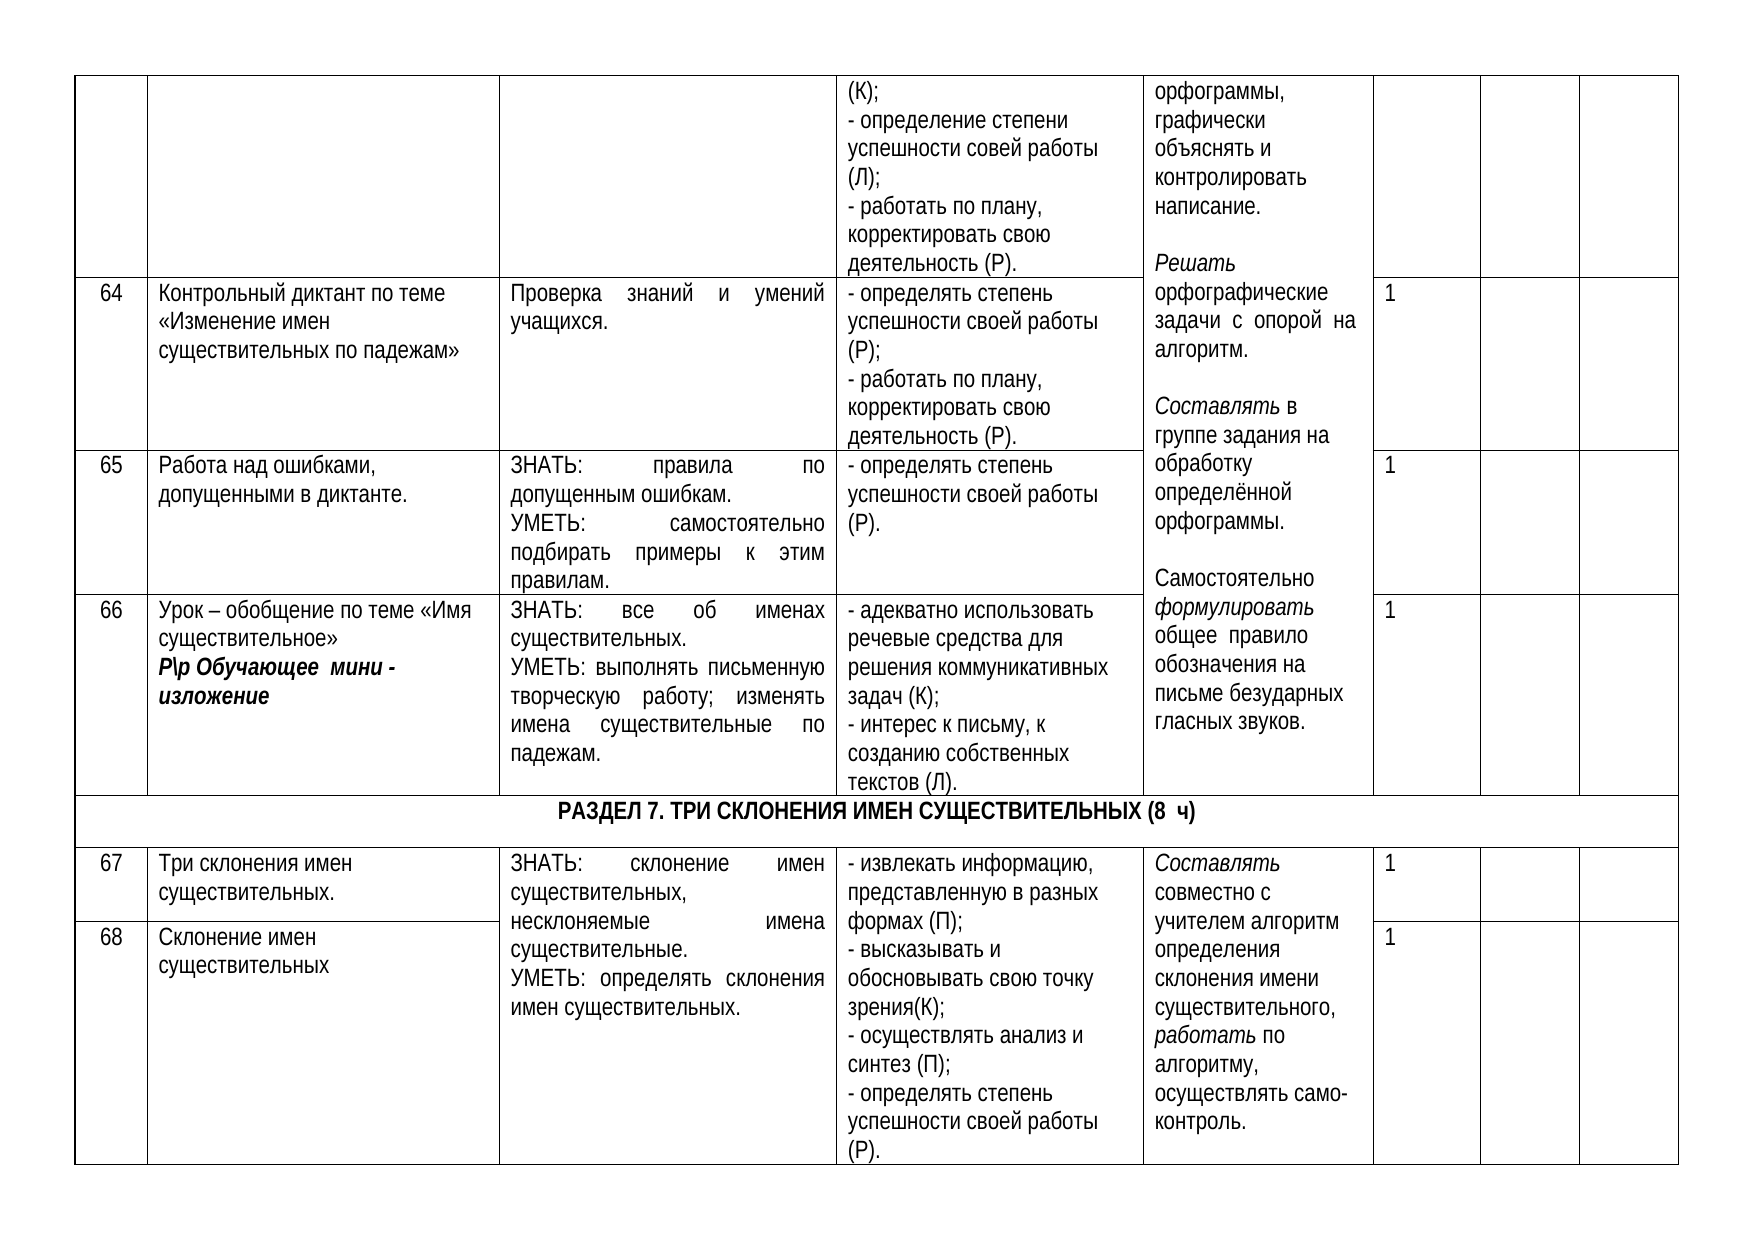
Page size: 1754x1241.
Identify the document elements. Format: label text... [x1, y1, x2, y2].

table_cell [1580, 278, 1678, 449]
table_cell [837, 76, 1143, 277]
table_cell 1 [1374, 922, 1480, 1163]
table_cell - определять степень успешности своей работы (Р); - работать по плану, корректировать свою деятельность (Р). [837, 278, 1143, 449]
table_cell [1481, 76, 1579, 277]
table_cell 1 [1374, 848, 1480, 921]
table_cell 1 [1374, 76, 1480, 277]
table_cell - извлекать информацию, представленную в разных формах (П); - высказывать и обосновывать свою точку зрения(К); - осуществлять анализ и синтез (П); - определять степень успешности своей работы (Р). [837, 848, 1143, 1163]
table_cell Работа над ошибками, допущенными в диктанте. [148, 451, 499, 594]
table_cell [1580, 922, 1678, 1163]
table_cell ЗНАТЬ: правила по допущенным ошибкам. УМЕТЬ: самостоятельно подбирать примеры к этим правилам. [500, 451, 836, 594]
table_cell Склонение имен существительных [148, 922, 499, 1163]
table_cell 1 [1374, 595, 1480, 795]
table_cell 1 [1374, 278, 1480, 449]
table_cell Контрольный диктант по теме «Изменение имен существительных по падежам» [148, 278, 499, 449]
table_cell 65 [76, 451, 147, 594]
table_cell [1481, 278, 1579, 449]
table_cell 68 [76, 922, 147, 1163]
table_cell ЗНАТЬ: склонение имен существительных, несклоняемые имена существительные. УМЕТЬ: определять склонения имен существительных. [500, 848, 836, 1163]
table_cell [1580, 76, 1678, 277]
table_cell - определять степень успешности своей работы (Р). [837, 451, 1143, 594]
table_cell ЗНАТЬ: все об именах существительных. УМЕТЬ: выполнять письменную творческую работу; изменять имена существительные по падежам. [500, 595, 836, 795]
table_cell [1580, 451, 1678, 594]
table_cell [500, 76, 836, 277]
table_cell 1 [1374, 451, 1480, 594]
table_cell 67 [76, 848, 147, 921]
table_cell [1481, 922, 1579, 1163]
table_cell Проверка знаний и умений учащихся. [500, 278, 836, 449]
table_cell [1481, 848, 1579, 921]
table_cell [1481, 595, 1579, 795]
table_cell Урок – обобщение по теме «Имя существительное» Р\р Обучающее мини - изложение [148, 595, 499, 795]
table_cell - адекватно использовать речевые средства для решения коммуникативных задач (К); - интерес к письму, к созданию собственных текстов (Л). [837, 595, 1143, 795]
table_cell [1580, 595, 1678, 795]
table_cell [1580, 848, 1678, 921]
table_cell 64 [76, 278, 147, 449]
table_cell [1481, 451, 1579, 594]
table_cell РАЗДЕЛ 7. ТРИ СКЛОНЕНИЯ ИМЕН СУЩЕСТВИТЕЛЬНЫХ (8 ч) [76, 796, 1678, 847]
table_cell 66 [76, 595, 147, 795]
table_cell Три склонения имен существительных. [148, 848, 499, 921]
table_cell Составлять совместно с учителем алгоритм определения склонения имени существительного, работать по алгоритму, осуществлять само- контроль. Участвовать в совместной работе (в парах, группах, фронтально) по открытию нового знания, включать в учебный диалог. Сравнивать формы имени существительного и имени прилагательного, выявлять зависимость. Накапливать опыт употребления имён существительных в речи (обучающие изложения и сочинения, предусмотренные в планировании). [1144, 848, 1373, 1163]
table_cell 63 [76, 76, 147, 277]
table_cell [148, 76, 499, 277]
